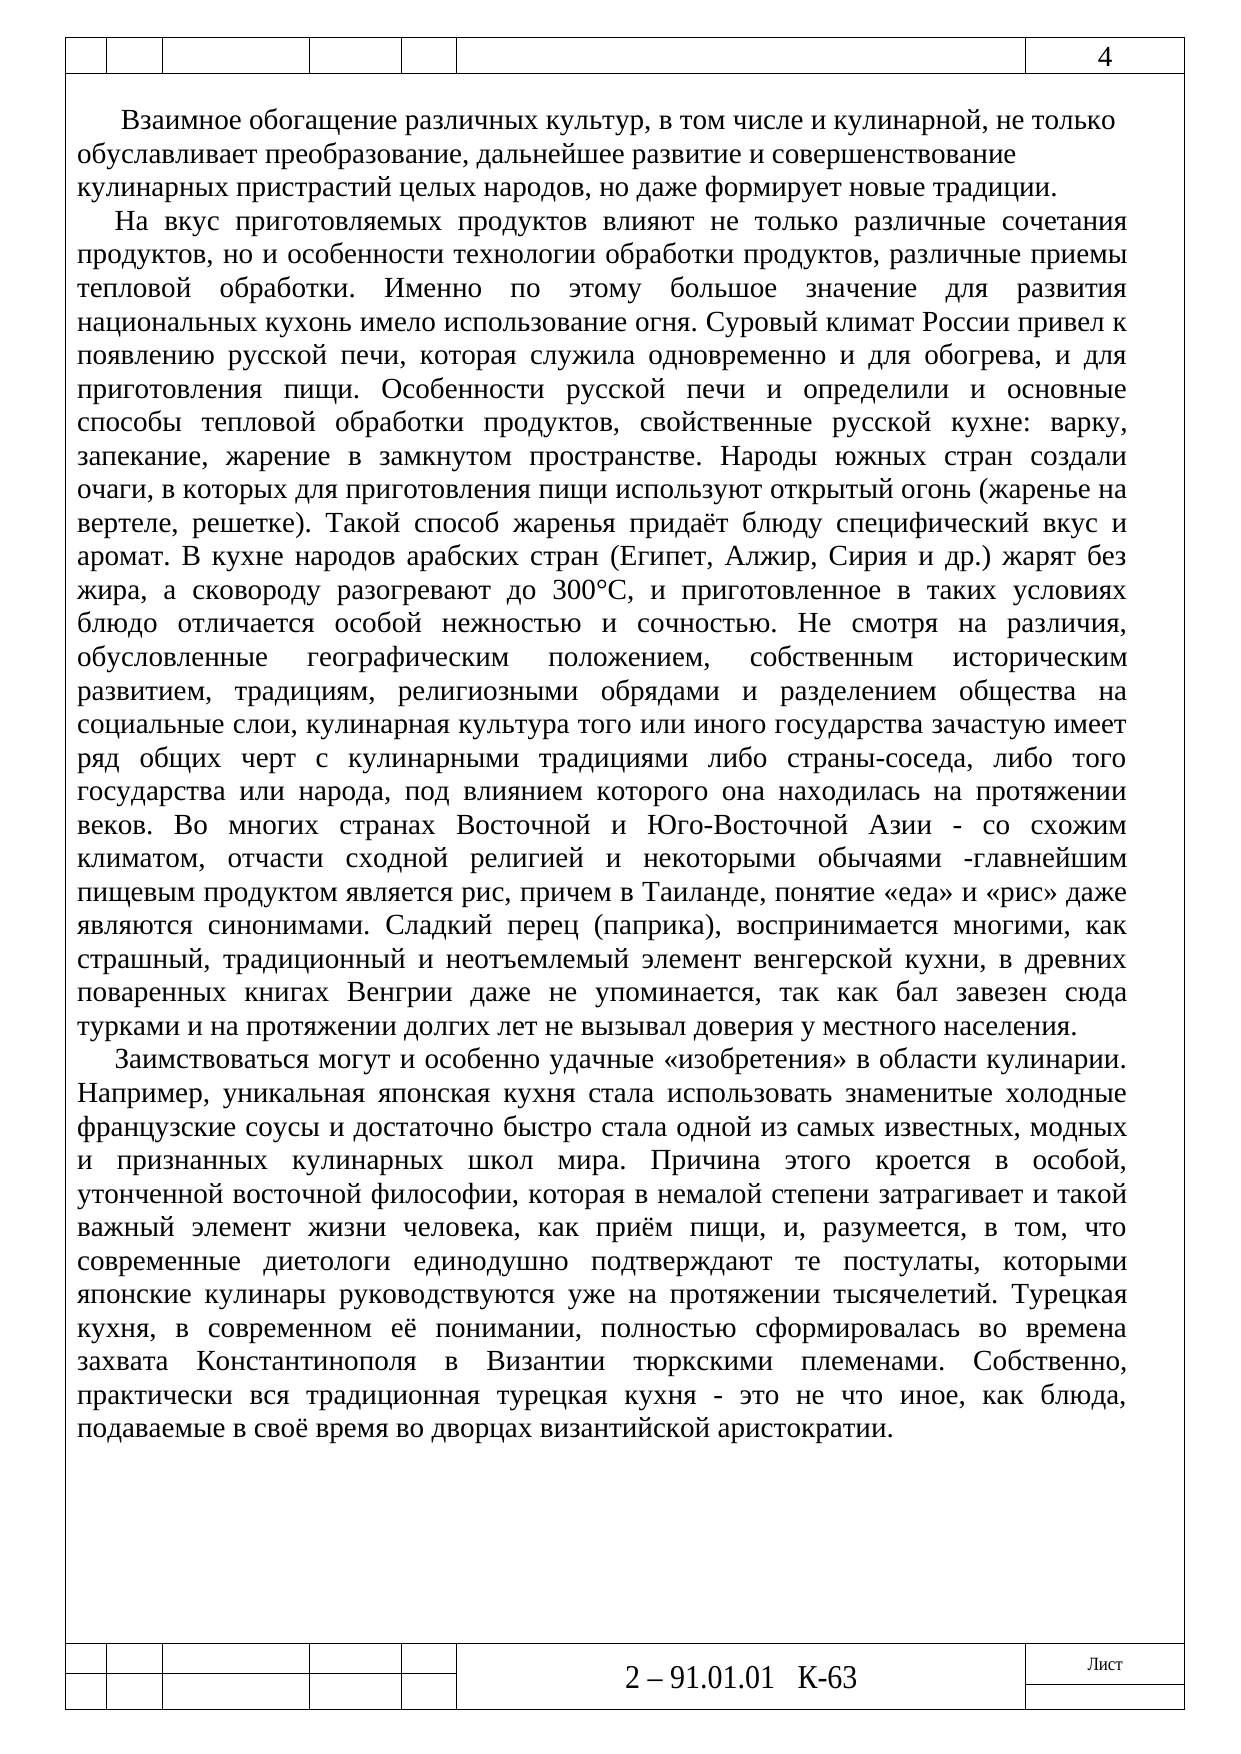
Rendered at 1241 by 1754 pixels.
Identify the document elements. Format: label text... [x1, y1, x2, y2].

table_cell [402, 38, 456, 73]
table_cell [66, 38, 106, 73]
table_cell [402, 1674, 456, 1709]
table_cell [310, 1674, 401, 1709]
table_cell [163, 1644, 309, 1673]
table_cell [107, 1674, 162, 1709]
table_cell 5 [1026, 1685, 1184, 1709]
table_cell [310, 1644, 401, 1673]
table_cell 2 – 91.01.01 К-63 [457, 1644, 1025, 1709]
table_cell [66, 1674, 106, 1709]
table_cell [163, 1674, 309, 1709]
table_cell [107, 38, 162, 73]
table_cell Взаимное обогащение различных культур, в том числе и кулинарной, не только обуславливает преобразование, дальнейшее развитие и совершенствование кулинарных пристрастий целых народов, но даже формирует новые традиции. На вкус приготовляемых продуктов влияют не только различные сочетания продуктов, но и особенности технологии обработки продуктов, различные приемы тепловой обработки. Именно по этому большое значение для развития национальных кухонь имело использование огня. Суровый климат России привел к появлению русской печи, которая служила одновременно и для обогрева, и для приготовления пищи. Особенности русской печи и определили и основные способы тепловой обработки продуктов, свойственные русской кухне: варку, запекание, жарение в замкнутом пространстве. Народы южных стран создали очаги, в которых для приготовления пищи используют открытый огонь (жаренье на вертеле, решетке). Такой способ жаренья придаёт блюду специфический вкус и аромат. В кухне народов арабских стран (Египет, Алжир, Сирия и др.) жарят без жира, а сковороду разогревают до 300°С, и приготовленное в таких условиях блюдо отличается особой нежностью и сочностью. Не смотря на различия, обусловленные географическим положением, собственным историческим развитием, традициям, религиозными обрядами и разделением общества на социальные слои, кулинарная культура того или иного государства зачастую имеет ряд общих черт с кулинарными традициями либо страны-соседа, либо того государства или народа, под влиянием которого она находилась на протяжении веков. Во многих странах Восточной и Юго-Восточной Азии - со схожим климатом, отчасти сходной религией и некоторыми обычаями -главнейшим пищевым продуктом является рис, причем в Таиланде, понятие «еда» и «рис» даже являются синонимами. Сладкий перец (паприка), воспринимается многими, как страшный, традиционный и неотъемлемый элемент венгерской кухни, в древних поваренных книгах Венгрии даже не упоминается, так как бал завезен сюда турками и на протяжении долгих лет не вызывал доверия у местного населения. Заимствоваться могут и особенно удачные «изобретения» в области кулинарии. Например, уникальная японская кухня стала использовать знаменитые холодные французские соусы и достаточно быстро стала одной из самых известных, модных и признанных кулинарных школ мира. Причина этого кроется в особой, утонченной восточной философии, которая в немалой степени затрагивает и такой важный элемент жизни человека, как приём пищи, и, разумеется, в том, что современные диетологи единодушно подтверждают те постулаты, которыми японские кулинары руководствуются уже на протяжении тысячелетий. Турецкая кухня, в современном её понимании, полностью сформировалась во времена захвата Константинополя в Византии тюркскими племенами. Собственно, практически вся традиционная турецкая кухня - это не что иное, как блюда, подаваемые в своё время во дворцах византийской аристократии. [66, 74, 1184, 1643]
table_cell [310, 38, 401, 73]
table_cell [402, 1644, 456, 1673]
table_cell [107, 1644, 162, 1673]
table_cell Лист [1026, 1644, 1184, 1684]
table_cell [163, 38, 309, 73]
table_cell [66, 1644, 106, 1673]
table_cell 4 [1026, 38, 1184, 73]
